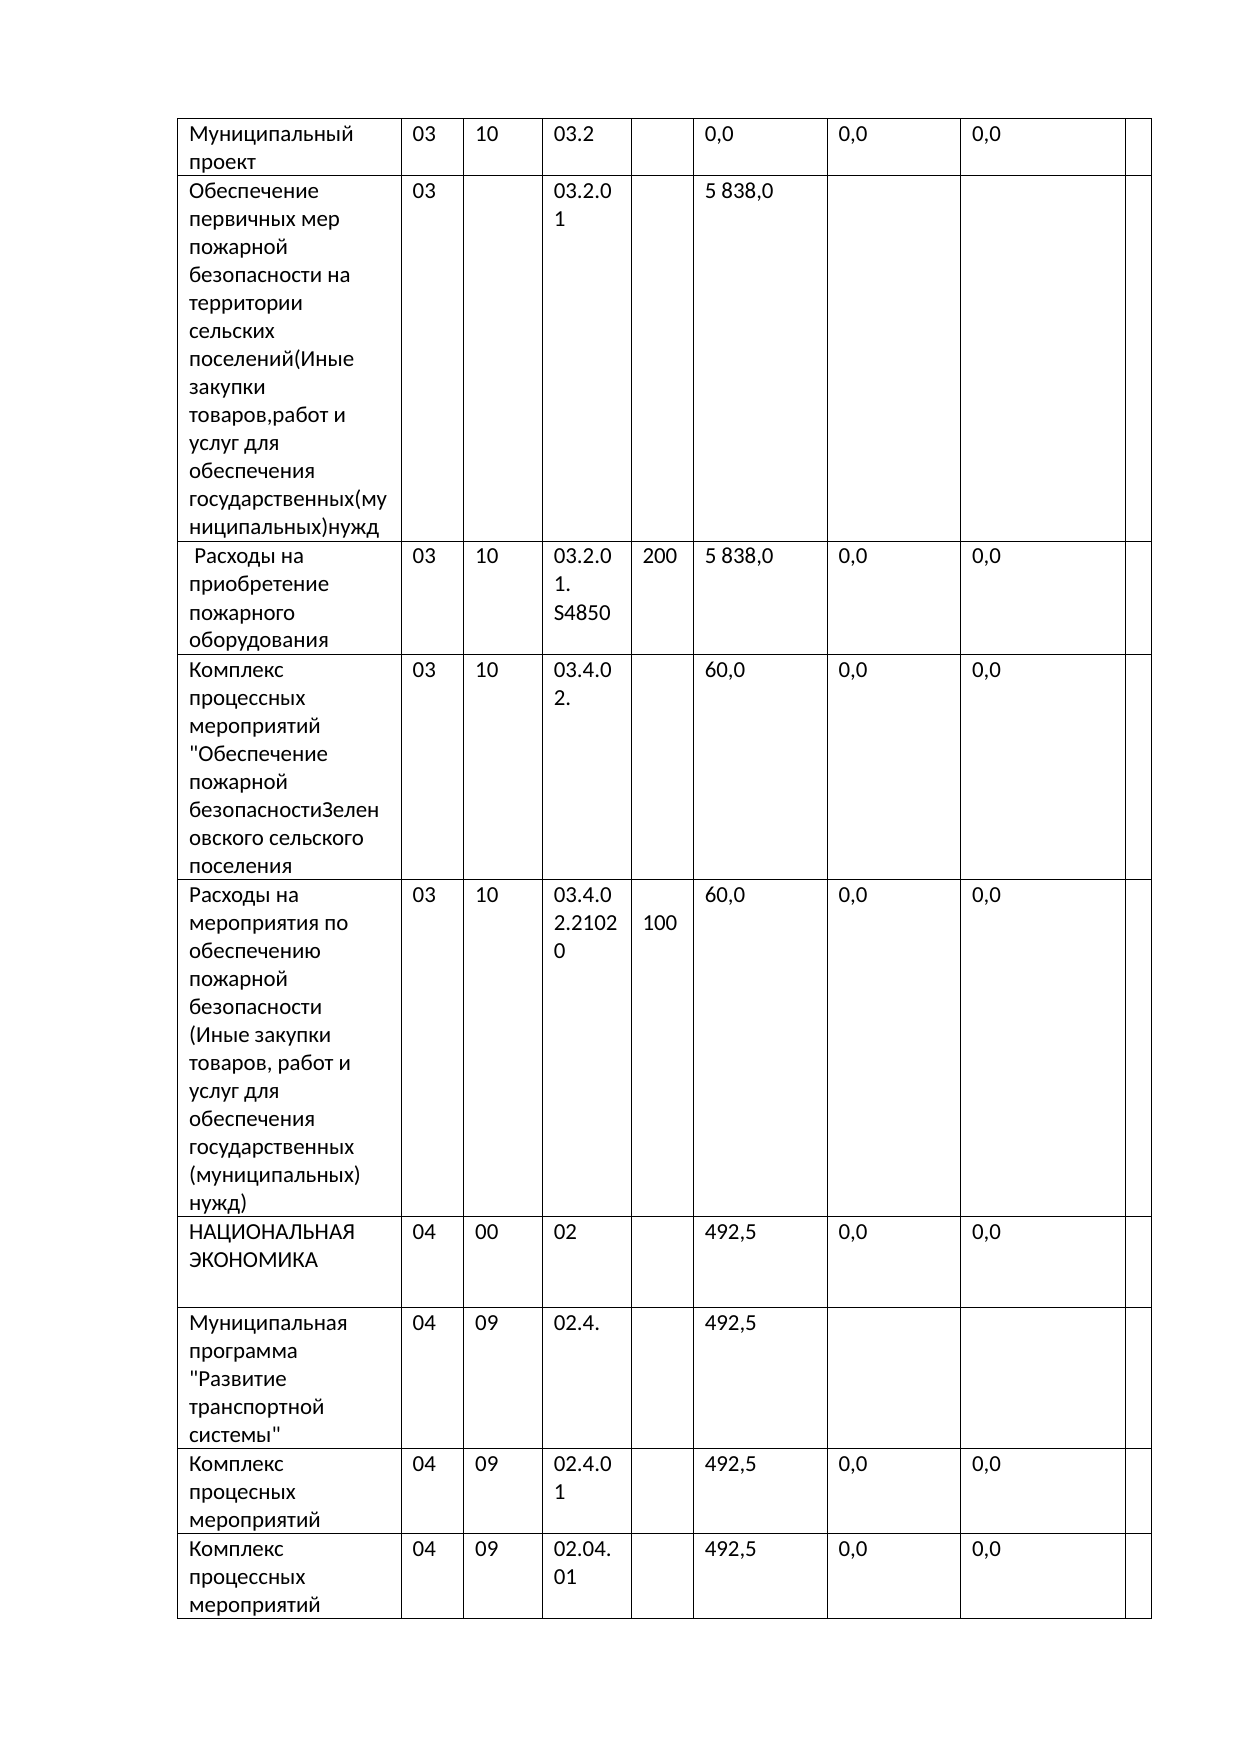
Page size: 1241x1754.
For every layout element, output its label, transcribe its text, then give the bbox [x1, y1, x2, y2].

table_cell [1126, 1449, 1151, 1533]
table_cell [632, 119, 693, 175]
table_cell 0,0 [961, 655, 1125, 879]
table_cell 02.04.01 [543, 1534, 631, 1618]
table_cell 0,0 [828, 119, 960, 175]
table_cell 09 [464, 1449, 542, 1533]
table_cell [178, 1534, 401, 1618]
table_cell 0,0 [828, 655, 960, 879]
table_cell Обеспечение первичных мер пожарной безопасности на территории сельских поселений(Иные закупки товаров,работ и услуг для обеспечения государственных(муниципальных)нужд [178, 176, 401, 541]
table_cell 492,5 [694, 1449, 827, 1533]
table_cell 02.4. [543, 1308, 631, 1448]
table_cell 0,0 [828, 1217, 960, 1307]
table_cell 04 [402, 1534, 463, 1618]
table_cell 0,0 [961, 1534, 1125, 1618]
table_cell 10 [464, 119, 542, 175]
table_cell 5 838,0 [694, 542, 827, 654]
table_cell 100 [632, 880, 693, 1216]
table_cell [1126, 1534, 1151, 1618]
table_cell 60,0 [694, 655, 827, 879]
table_cell 02 [543, 1217, 631, 1307]
table_cell 0,0 [828, 880, 960, 1216]
table_cell 09 [464, 1534, 542, 1618]
table_cell [1126, 1308, 1151, 1448]
table_cell 03.2.01. S4850 [543, 542, 631, 654]
table_cell [632, 1308, 693, 1448]
table_cell 00 [464, 1217, 542, 1307]
table_cell Расходы на мероприятия по обеспечению пожарной безопасности (Иные закупки товаров, работ и услуг для обеспечения государственных (муниципальных) нужд) [178, 880, 401, 1216]
table_cell 492,5 [694, 1534, 827, 1618]
table_cell [632, 1217, 693, 1307]
table_cell 03.2 [543, 119, 631, 175]
table_cell [828, 1308, 960, 1448]
table_cell 10 [464, 880, 542, 1216]
table_cell [632, 176, 693, 541]
table_cell 03.4.02.21020 [543, 880, 631, 1216]
table_cell 492,5 [694, 1217, 827, 1307]
table_cell [1126, 542, 1151, 654]
table_cell Расходы на приобретение пожарного оборудования [178, 542, 401, 654]
table_cell 03 [402, 880, 463, 1216]
table_cell [464, 176, 542, 541]
table_cell 0,0 [961, 1449, 1125, 1533]
table_cell 03.4.02. [543, 655, 631, 879]
table_cell 04 [402, 1217, 463, 1307]
table_cell [828, 176, 960, 541]
table_cell [961, 176, 1125, 541]
table_cell [632, 655, 693, 879]
table_cell 60,0 [694, 880, 827, 1216]
table_cell 03.2.01 [543, 176, 631, 541]
table_cell 492,5 [694, 1308, 827, 1448]
table_cell [1126, 1217, 1151, 1307]
table_cell 0,0 [961, 542, 1125, 654]
table_cell 10 [464, 655, 542, 879]
table_cell Комплекс процесных мероприятий [178, 1449, 401, 1533]
table_cell 200 [632, 542, 693, 654]
table_cell НАЦИОНАЛЬНАЯ ЭКОНОМИКА [178, 1217, 401, 1307]
table_cell 04 [402, 1449, 463, 1533]
table_cell 0,0 [828, 1534, 960, 1618]
table_cell 0,0 [694, 119, 827, 175]
table_cell 0,0 [961, 1217, 1125, 1307]
table_cell [1126, 176, 1151, 541]
table_cell 0,0 [828, 542, 960, 654]
table_cell Муниципальная программа "Развитие транспортной системы" [178, 1308, 401, 1448]
table_cell [632, 1449, 693, 1533]
table_cell 5 838,0 [694, 176, 827, 541]
table_cell 03 [402, 542, 463, 654]
table_cell Муниципальный проект [178, 119, 401, 175]
table_cell 10 [464, 542, 542, 654]
table_cell [632, 1534, 693, 1618]
table_cell 03 [402, 119, 463, 175]
table_cell [1126, 119, 1151, 175]
table_cell 0,0 [828, 1449, 960, 1533]
table_cell 0,0 [961, 119, 1125, 175]
table_cell 04 [402, 1308, 463, 1448]
table_cell 03 [402, 176, 463, 541]
table_cell 03 [402, 655, 463, 879]
table_cell [961, 1308, 1125, 1448]
table_cell [1126, 880, 1151, 1216]
table_cell 09 [464, 1308, 542, 1448]
table_cell 0,0 [961, 880, 1125, 1216]
table_cell Комплекс процессных мероприятий "Обеспечение пожарной безопасностиЗеленовского сельского поселения [178, 655, 401, 879]
table_cell [1126, 655, 1151, 879]
table_cell 02.4.01 [543, 1449, 631, 1533]
